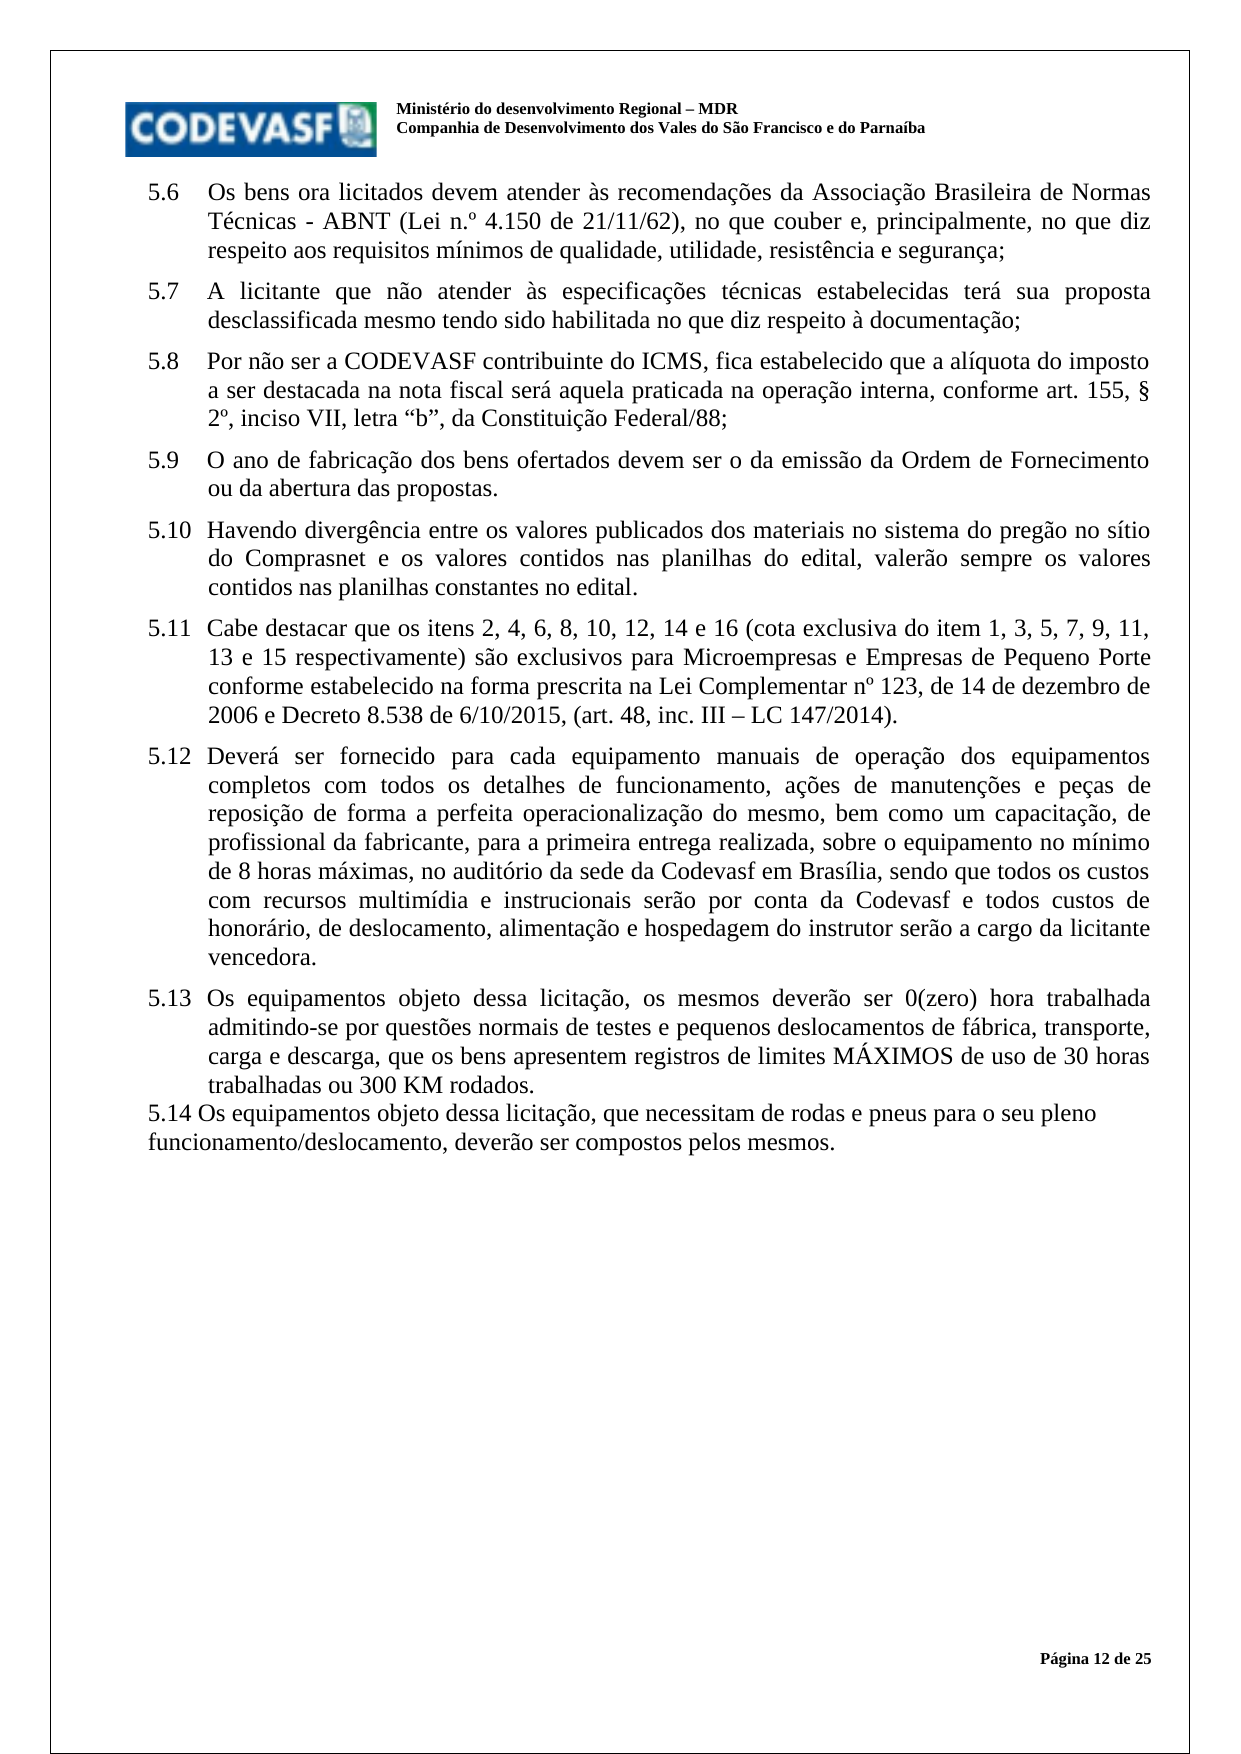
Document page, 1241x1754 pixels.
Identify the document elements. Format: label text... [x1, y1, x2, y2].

subtitle A licitante que não atender às especificações técnicas estabelecidas terá sua proposta desclassificada mesmo tendo sido habilitada no que diz respeito à documentação; [148, 276, 1152, 333]
subtitle Deverá ser fornecido para cada equipamento manuais de operação dos equipamentos completos com todos os detalhes de funcionamento, ações de manutenções e peças de reposição de forma a perfeita operacionalização do mesmo, bem como um capacitação, de profissional da fabricante, para a primeira entrega realizada, sobre o equipamento no mínimo de 8 horas máximas, no auditório da sede da Codevasf em Brasília, sendo que todos os custos com recursos multimídia e instrucionais serão por conta da Codevasf e todos custos de honorário, de deslocamento, alimentação e hospedagem do instrutor serão a cargo da licitante vencedora. [148, 741, 1152, 971]
text 5.14 Os equipamentos objeto dessa licitação, que necessitam de rodas e pneus para o seu pleno funcionamento/deslocamento, deverão ser compostos pelos mesmos. [148, 1098, 1152, 1156]
subtitle Os equipamentos objeto dessa licitação, os mesmos deverão ser 0(zero) hora trabalhada admitindo-se por questões normais de testes e pequenos deslocamentos de fábrica, transporte, carga e descarga, que os bens apresentem registros de limites MÁXIMOS de uso de 30 horas trabalhadas ou 300 KM rodados. [148, 983, 1152, 1098]
subtitle O ano de fabricação dos bens ofertados devem ser o da emissão da Ordem de Fornecimento ou da abertura das propostas. [148, 445, 1152, 502]
subtitle Cabe destacar que os itens 2, 4, 6, 8, 10, 12, 14 e 16 (cota exclusiva do item 1, 3, 5, 7, 9, 11, 13 e 15 respectivamente) são exclusivos para Microempresas e Empresas de Pequeno Porte conforme estabelecido na forma prescrita na Lei Complementar nº 123, de 14 de dezembro de 2006 e Decreto 8.538 de 6/10/2015, (art. 48, inc. III – LC 147/2014). [148, 613, 1152, 728]
subtitle Por não ser a CODEVASF contribuinte do ICMS, fica estabelecido que a alíquota do imposto a ser destacada na nota fiscal será aquela praticada na operação interna, conforme art. 155, § 2º, inciso VII, letra “b”, da Constituição Federal/88; [148, 346, 1152, 432]
subtitle Havendo divergência entre os valores publicados dos materiais no sistema do pregão no sítio do Comprasnet e os valores contidos nas planilhas do edital, valerão sempre os valores contidos nas planilhas constantes no edital. [148, 515, 1152, 601]
subtitle Os bens ora licitados devem atender às recomendações da Associação Brasileira de Normas Técnicas - ABNT (Lei n.º 4.150 de 21/11/62), no que couber e, principalmente, no que diz respeito aos requisitos mínimos de qualidade, utilidade, resistência e segurança; [148, 177, 1152, 263]
